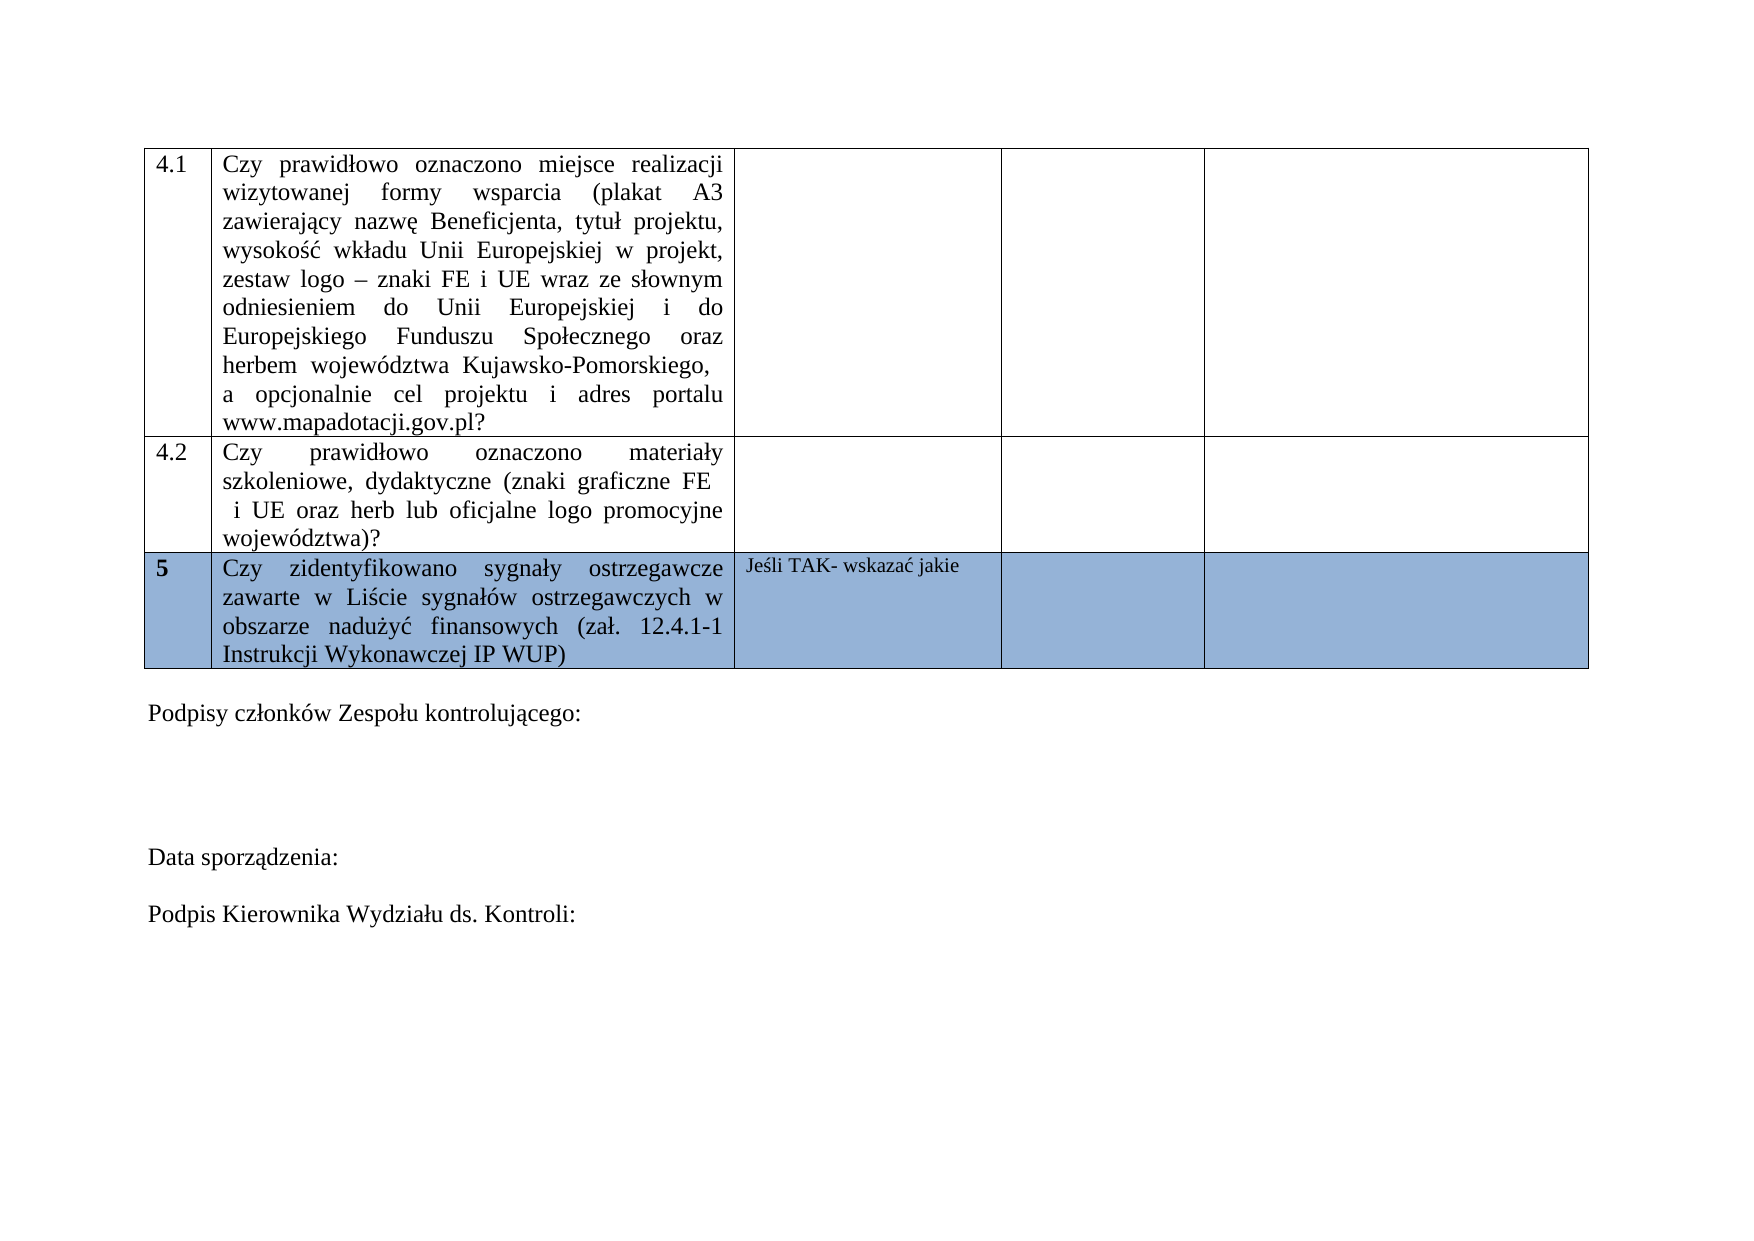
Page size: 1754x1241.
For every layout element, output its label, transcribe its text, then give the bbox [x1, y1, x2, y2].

table_cell [1205, 553, 1588, 668]
table_cell [1002, 437, 1204, 552]
table_cell [1002, 553, 1204, 668]
table_cell [1205, 437, 1588, 552]
table_cell [735, 437, 1001, 552]
table_cell 4.1 [145, 149, 211, 436]
table_cell Czy prawidłowo oznaczono miejsce realizacji wizytowanej formy wsparcia (plakat A3 zawierający nazwę Beneficjenta, tytuł projektu, wysokość wkładu Unii Europejskiej w projekt, zestaw logo – znaki FE i UE wraz ze słownym odniesieniem do Unii Europejskiej i do Europejskiego Funduszu Społecznego oraz herbem województwa Kujawsko-Pomorskiego, a opcjonalnie cel projektu i adres portalu www.mapadotacji.gov.pl? [212, 149, 734, 436]
text Data sporządzenia: [148, 842, 1606, 871]
table_cell [1002, 149, 1204, 436]
table_cell [735, 149, 1001, 436]
table_cell 5 [145, 553, 211, 668]
table_cell Czy zidentyfikowano sygnały ostrzegawcze zawarte w Liście sygnałów ostrzegawczych w obszarze nadużyć finansowych (zał. 12.4.1-1 Instrukcji Wykonawczej IP WUP) [212, 553, 734, 668]
text Podpisy członków Zespołu kontrolującego: [148, 698, 1606, 727]
table_cell [1205, 149, 1588, 436]
table_cell 4.2 [145, 437, 211, 552]
text Podpis Kierownika Wydziału ds. Kontroli: [148, 899, 1606, 928]
table_cell Jeśli TAK- wskazać jakie [735, 553, 1001, 668]
table_cell Czy prawidłowo oznaczono materiały szkoleniowe, dydaktyczne (znaki graficzne FE i UE oraz herb lub oficjalne logo promocyjne województwa)? [212, 437, 734, 552]
